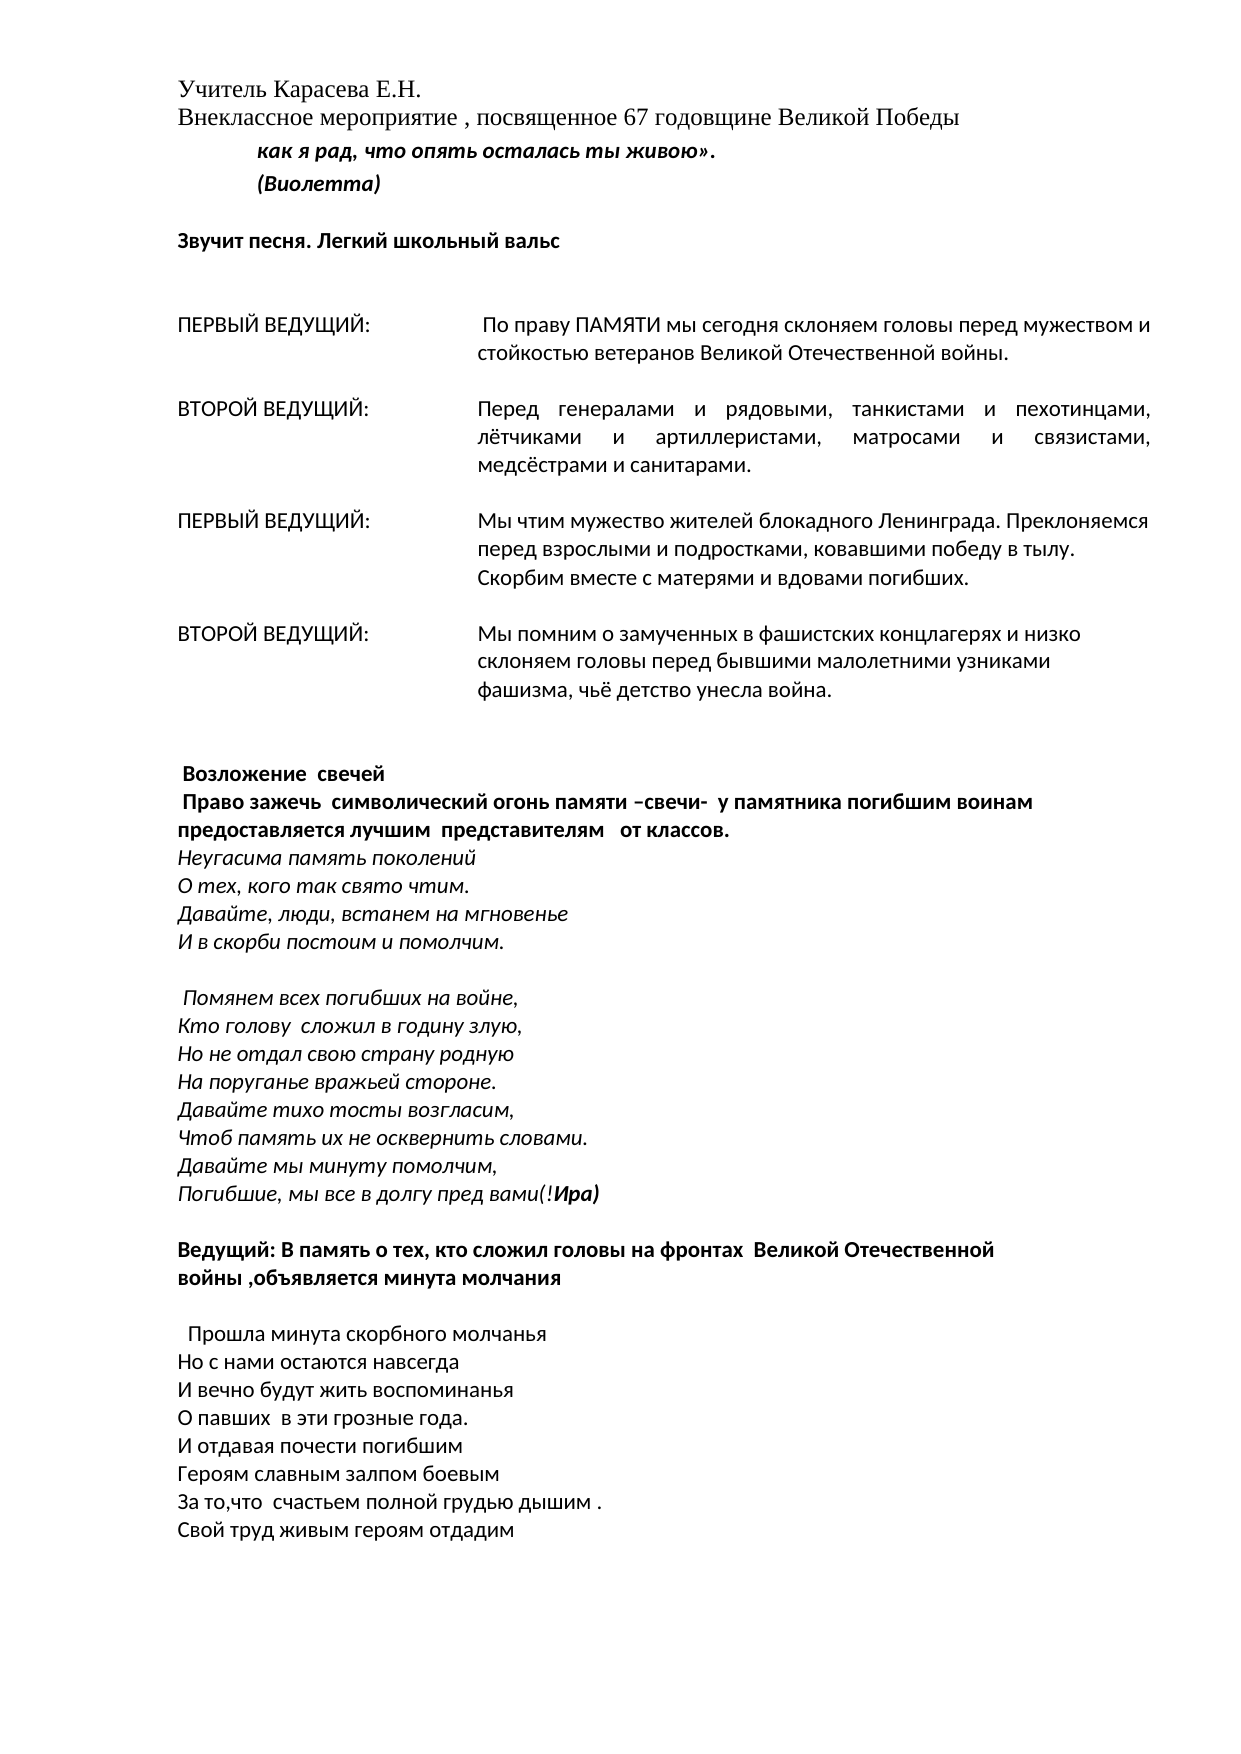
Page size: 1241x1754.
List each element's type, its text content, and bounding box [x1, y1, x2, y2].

text Возложение свечей [177, 759, 1152, 787]
text Свой труд живым героям отдадим [177, 1515, 1152, 1543]
text И в скорби постоим и помолчим. [177, 927, 1152, 955]
text И вечно будут жить воспоминанья [177, 1375, 1152, 1403]
text На поруганье вражьей стороне. [177, 1067, 1152, 1095]
text ПЕРВЫЙ ВЕДУЩИЙ: Мы чтим мужество жителей блокадного Ленинграда. Преклоняемся перед взрослыми и подростками, ковавшими победу в тылу. Скорбим вместе с матерями и вдовами погибших. [177, 507, 1152, 591]
text Героям славным залпом боевым [177, 1459, 1152, 1487]
text Чтоб память их не осквернить словами. [177, 1123, 1152, 1151]
text Давайте, люди, встанем на мгновенье [177, 899, 1152, 927]
text Давайте тихо тосты возгласим, [177, 1095, 1152, 1123]
text Но не отдал свою страну родную [177, 1039, 1152, 1067]
text За то,что счастьем полной грудью дышим . [177, 1487, 1152, 1515]
text Неугасима память поколений [177, 843, 1152, 871]
text Давайте мы минуту помолчим, [177, 1151, 1152, 1179]
text Право зажечь символический огонь памяти –свечи- у памятника погибшим воинам предоставляется лучшим представителям от классов. [177, 787, 1152, 843]
text Но с нами остаются навсегда [177, 1347, 1152, 1375]
text ВТОРОЙ ВЕДУЩИЙ: Мы помним о замученных в фашистских концлагерях и низко склоняем головы перед бывшими малолетними узниками фашизма, чьё детство унесла война. [177, 619, 1152, 703]
text О павших в эти грозные года. [177, 1403, 1152, 1431]
text ВТОРОЙ ВЕДУЩИЙ: Перед генералами и рядовыми, танкистами и пехотинцами, лётчиками и артиллеристами, матросами и связистами, медсёстрами и санитарами. [177, 394, 1152, 478]
text Звучит песня. Легкий школьный вальс [177, 226, 1152, 254]
text О тех, кого так свято чтим. [177, 871, 1152, 899]
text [257, 131, 736, 198]
text Кто голову сложил в годину злую, [177, 1011, 1152, 1039]
text Ведущий: В память о тех, кто сложил головы на фронтах Великой Отечественной войны ,объявляется минута молчания [177, 1235, 1152, 1291]
text И отдавая почести погибшим [177, 1431, 1152, 1459]
text Погибшие, мы все в долгу пред вами(!Ира) [177, 1179, 1152, 1207]
text ПЕРВЫЙ ВЕДУЩИЙ: По праву ПАМЯТИ мы сегодня склоняем головы перед мужеством и стойкостью ветеранов Великой Отечественной войны. [177, 310, 1152, 366]
text Помянем всех погибших на войне, [177, 955, 1152, 1011]
text Прошла минута скорбного молчанья [177, 1319, 1152, 1347]
